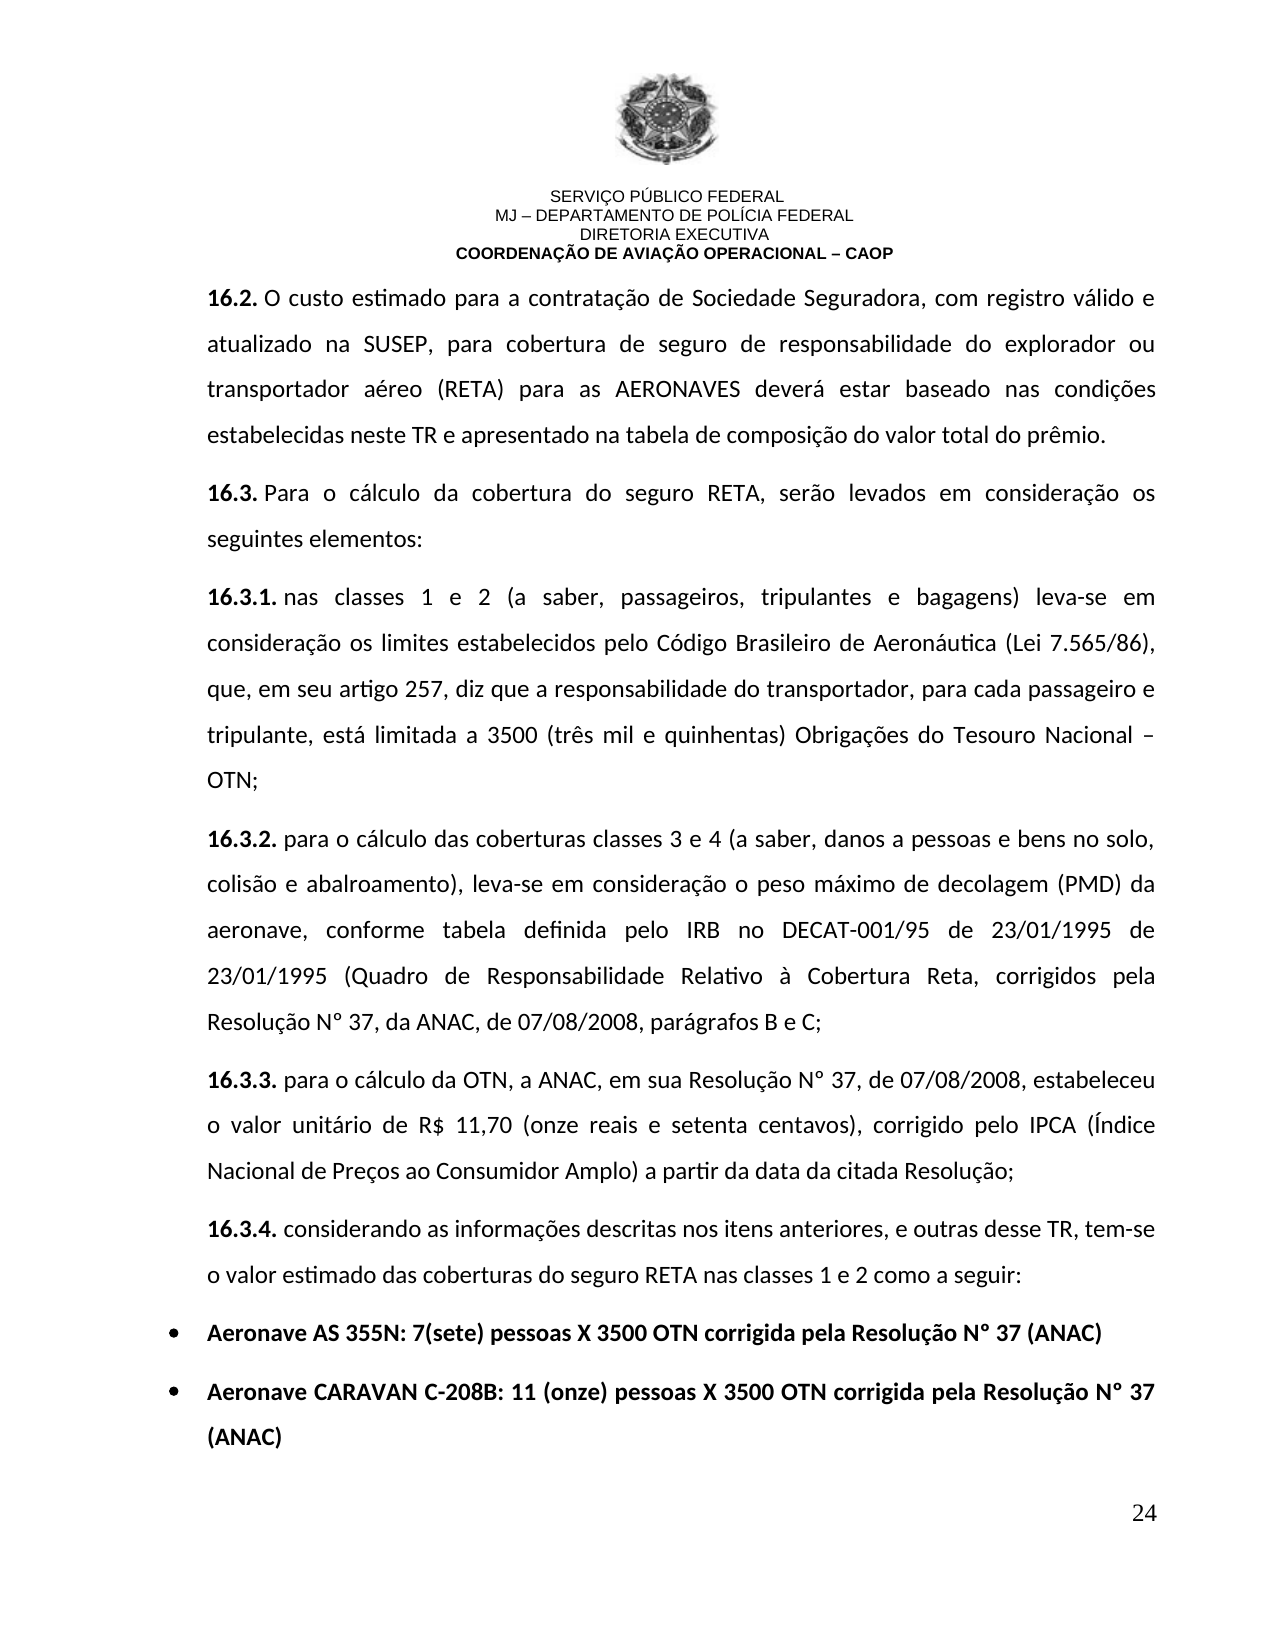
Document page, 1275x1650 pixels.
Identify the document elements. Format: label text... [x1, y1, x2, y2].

list Aeronave CARAVAN C-208B: 11 (onze) pessoas X 3500 OTN corrigida pela Resolução Nº 37 (ANAC) [169, 1376, 1157, 1452]
list para o cálculo das coberturas classes 3 e 4 (a saber, danos a pessoas e bens no solo, colisão e abalroamento), leva-se em consideração o peso máximo de decolagem (PMD) da aeronave, conforme tabela definida pelo IRB no DECAT-001/95 de 23/01/1995 de 23/01/1995 (Quadro de Responsabilidade Relativo à Cobertura Reta, corrigidos pela Resolução Nº 37, da ANAC, de 07/08/2008, parágrafos B e C; [207, 823, 1157, 1036]
list Aeronave AS 355N: 7(sete) pessoas X 3500 OTN corrigida pela Resolução Nº 37 (ANAC) [169, 1317, 1157, 1348]
list para o cálculo da OTN, a ANAC, º 37, de 07/08/2008, estabeleceu o valor unitário de R$ 11,70 (onze reais e setenta centavos), corrigido pelo IPCA (Índice Nacional de Preços ao Consumidor Amplo) a partir da data da citada Resolução; [207, 1064, 1157, 1186]
list nas classes 1 e 2 (a saber, passageiros, tripulantes e bagagens) leva-se em consideração os limites estabelecidos pelo Código Brasileiro de Aeronáutica (Lei 7.565/86), que, em seu artigo 257, diz que a responsabilidade do transportador, para cada passageiro e tripulante, está limitada a 3500 (três mil e quinhentas) Obrigações do Tesouro Nacional – OTN; [207, 582, 1157, 795]
list O custo estimado para a contratação de Sociedade Seguradora, com registro válido e atualizado na SUSEP, para cobertura de seguro de responsabilidade do explorador ou transportador aéreo (RETA) para as AERONAVES deverá estar baseado nas condições estabelecidas neste TR e apresentado na tabela de composição do valor total do prêmio. [207, 282, 1157, 450]
list Para o cálculo da cobertura do seguro RETA, serão levados em consideração os seguintes elementos: [207, 478, 1157, 554]
picture [614, 73, 720, 165]
list considerando as informações descritas nos itens anteriores, e outras desse TR, tem-se o valor estimado das coberturas do seguro RETA nas classes 1 e 2 como a seguir: [207, 1213, 1157, 1290]
